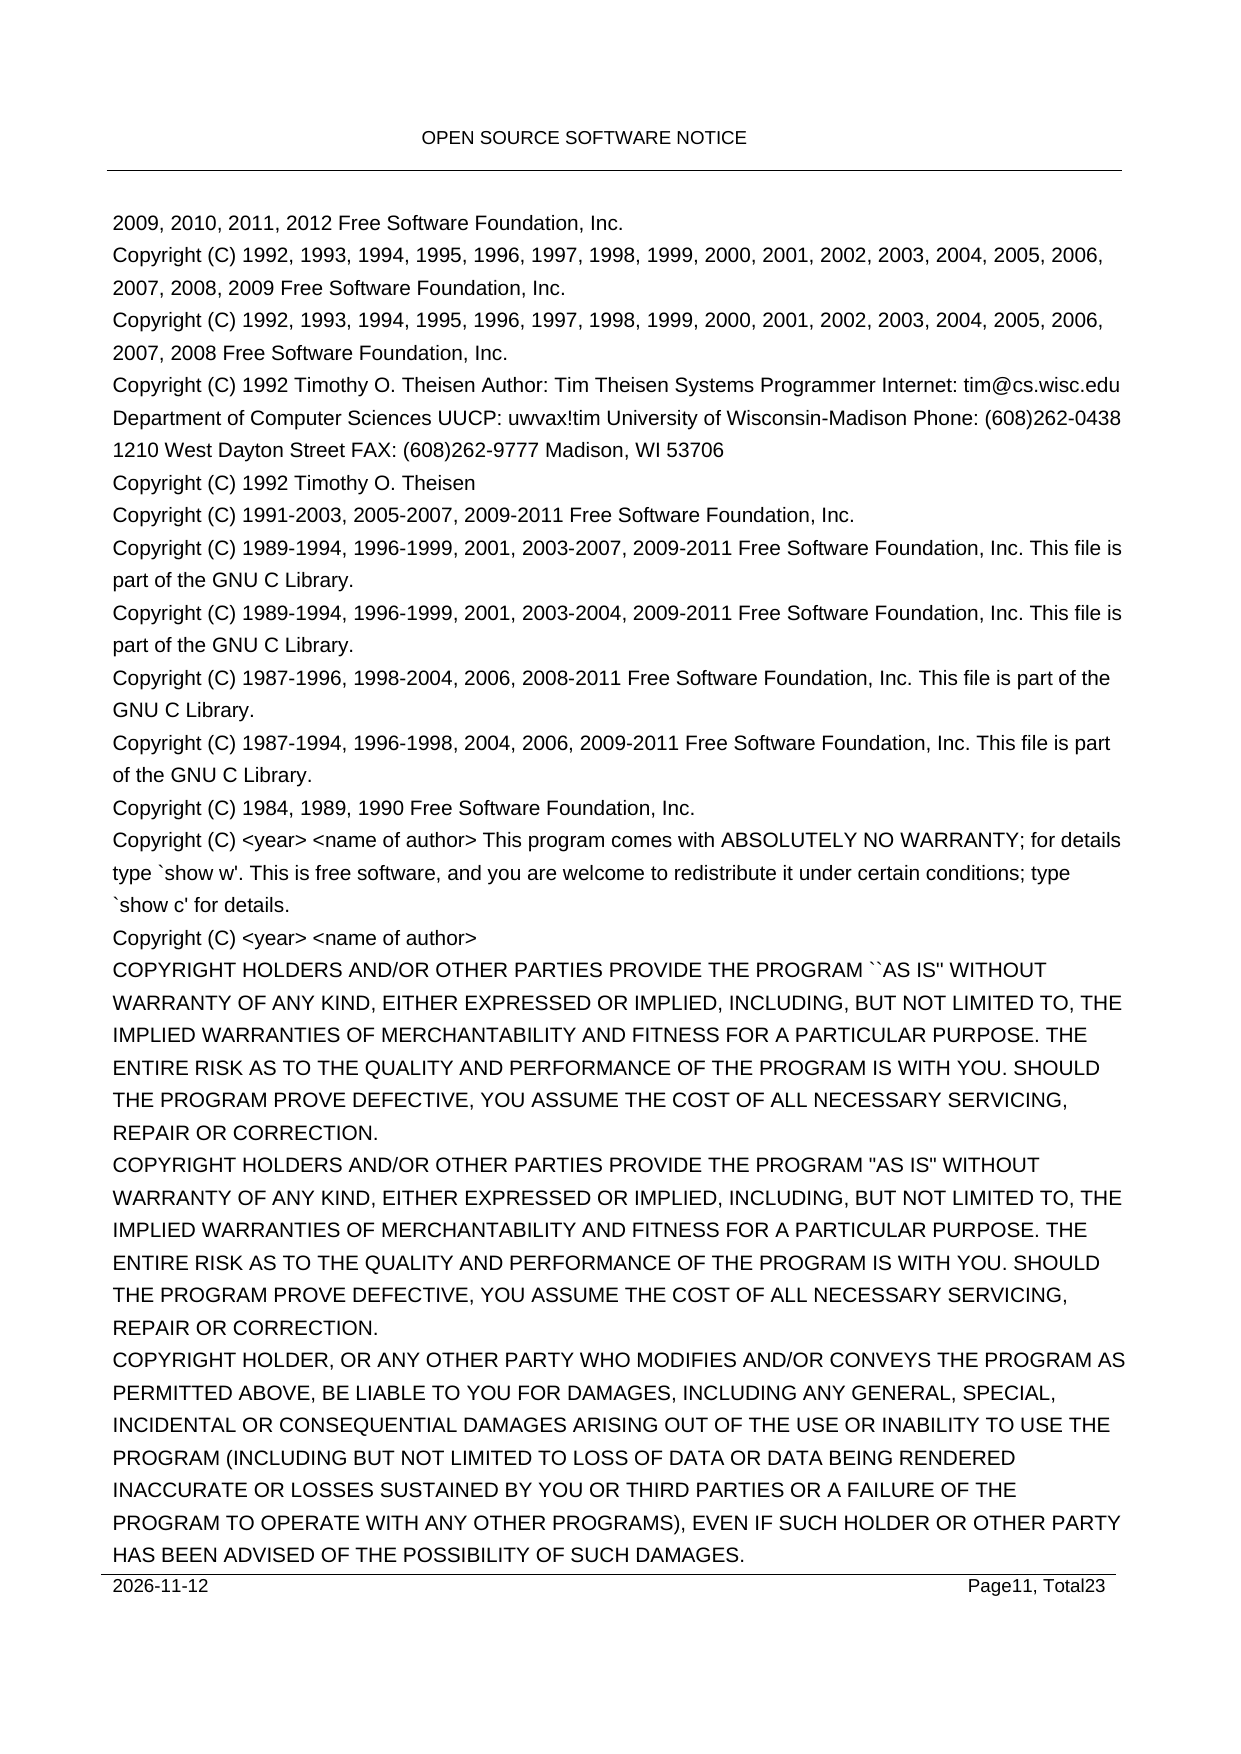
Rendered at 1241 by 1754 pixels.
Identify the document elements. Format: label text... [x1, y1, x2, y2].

text Copyright (C) 1992 Timothy O. Theisen [112, 466, 1128, 499]
text COPYRIGHT HOLDERS AND/OR OTHER PARTIES PROVIDE THE PROGRAM ``AS IS'' WITHOUT WARRANTY OF ANY KIND, EITHER EXPRESSED OR IMPLIED, INCLUDING, BUT NOT LIMITED TO, THE IMPLIED WARRANTIES OF MERCHANTABILITY AND FITNESS FOR A PARTICULAR PURPOSE. THE ENTIRE RISK AS TO THE QUALITY AND PERFORMANCE OF THE PROGRAM IS WITH YOU. SHOULD THE PROGRAM PROVE DEFECTIVE, YOU ASSUME THE COST OF ALL NECESSARY SERVICING, REPAIR OR CORRECTION. [112, 954, 1128, 1149]
text Copyright (C) 1992 Timothy O. Theisen Author: Tim Theisen Systems Programmer Internet: tim@cs.wisc.edu Department of Computer Sciences UUCP: uwvax!tim University of Wisconsin-Madison Phone: (608)262-0438 1210 West Dayton Street FAX: (608)262-9777 Madison, WI 53706 [112, 369, 1128, 466]
text Copyright (C) 1987-1994, 1996-1998, 2004, 2006, 2009-2011 Free Software Foundation, Inc. This file is part of the GNU C Library. [112, 726, 1128, 791]
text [112, 206, 1128, 239]
text Copyright (C) <year> <name of author> This program comes with ABSOLUTELY NO WARRANTY; for details type `show w'. This is free software, and you are welcome to redistribute it under certain conditions; type `show c' for details. [112, 824, 1128, 921]
text Copyright (C) 1991-2003, 2005-2007, 2009-2011 Free Software Foundation, Inc. [112, 499, 1128, 531]
text Copyright (C) 1992, 1993, 1994, 1995, 1996, 1997, 1998, 1999, 2000, 2001, 2002, 2003, 2004, 2005, 2006, 2007, 2008, 2009 Free Software Foundation, Inc. [112, 239, 1128, 304]
text Copyright (C) <year> <name of author> [112, 921, 1128, 954]
text Copyright (C) 1987-1996, 1998-2004, 2006, 2008-2011 Free Software Foundation, Inc. This file is part of the GNU C Library. [112, 661, 1128, 726]
text COPYRIGHT HOLDERS AND/OR OTHER PARTIES PROVIDE THE PROGRAM "AS IS" WITHOUT WARRANTY OF ANY KIND, EITHER EXPRESSED OR IMPLIED, INCLUDING, BUT NOT LIMITED TO, THE IMPLIED WARRANTIES OF MERCHANTABILITY AND FITNESS FOR A PARTICULAR PURPOSE. THE ENTIRE RISK AS TO THE QUALITY AND PERFORMANCE OF THE PROGRAM IS WITH YOU. SHOULD THE PROGRAM PROVE DEFECTIVE, YOU ASSUME THE COST OF ALL NECESSARY SERVICING, REPAIR OR CORRECTION. [112, 1149, 1128, 1344]
text COPYRIGHT HOLDER, OR ANY OTHER PARTY WHO MODIFIES AND/OR CONVEYS THE PROGRAM AS PERMITTED ABOVE, BE LIABLE TO YOU FOR DAMAGES, INCLUDING ANY GENERAL, SPECIAL, INCIDENTAL OR CONSEQUENTIAL DAMAGES ARISING OUT OF THE USE OR INABILITY TO USE THE PROGRAM (INCLUDING BUT NOT LIMITED TO LOSS OF DATA OR DATA BEING RENDERED INACCURATE OR LOSSES SUSTAINED BY YOU OR THIRD PARTIES OR A FAILURE OF THE PROGRAM TO OPERATE WITH ANY OTHER PROGRAMS), EVEN IF SUCH HOLDER OR OTHER PARTY HAS BEEN ADVISED OF THE POSSIBILITY OF SUCH DAMAGES. [112, 1344, 1128, 1571]
text Copyright (C) 1992, 1993, 1994, 1995, 1996, 1997, 1998, 1999, 2000, 2001, 2002, 2003, 2004, 2005, 2006, 2007, 2008 Free Software Foundation, Inc. [112, 304, 1128, 369]
text Copyright (C) 1984, 1989, 1990 Free Software Foundation, Inc. [112, 791, 1128, 824]
text Copyright (C) 1989-1994, 1996-1999, 2001, 2003-2004, 2009-2011 Free Software Foundation, Inc. This file is part of the GNU C Library. [112, 596, 1128, 661]
text Copyright (C) 1989-1994, 1996-1999, 2001, 2003-2007, 2009-2011 Free Software Foundation, Inc. This file is part of the GNU C Library. [112, 531, 1128, 596]
